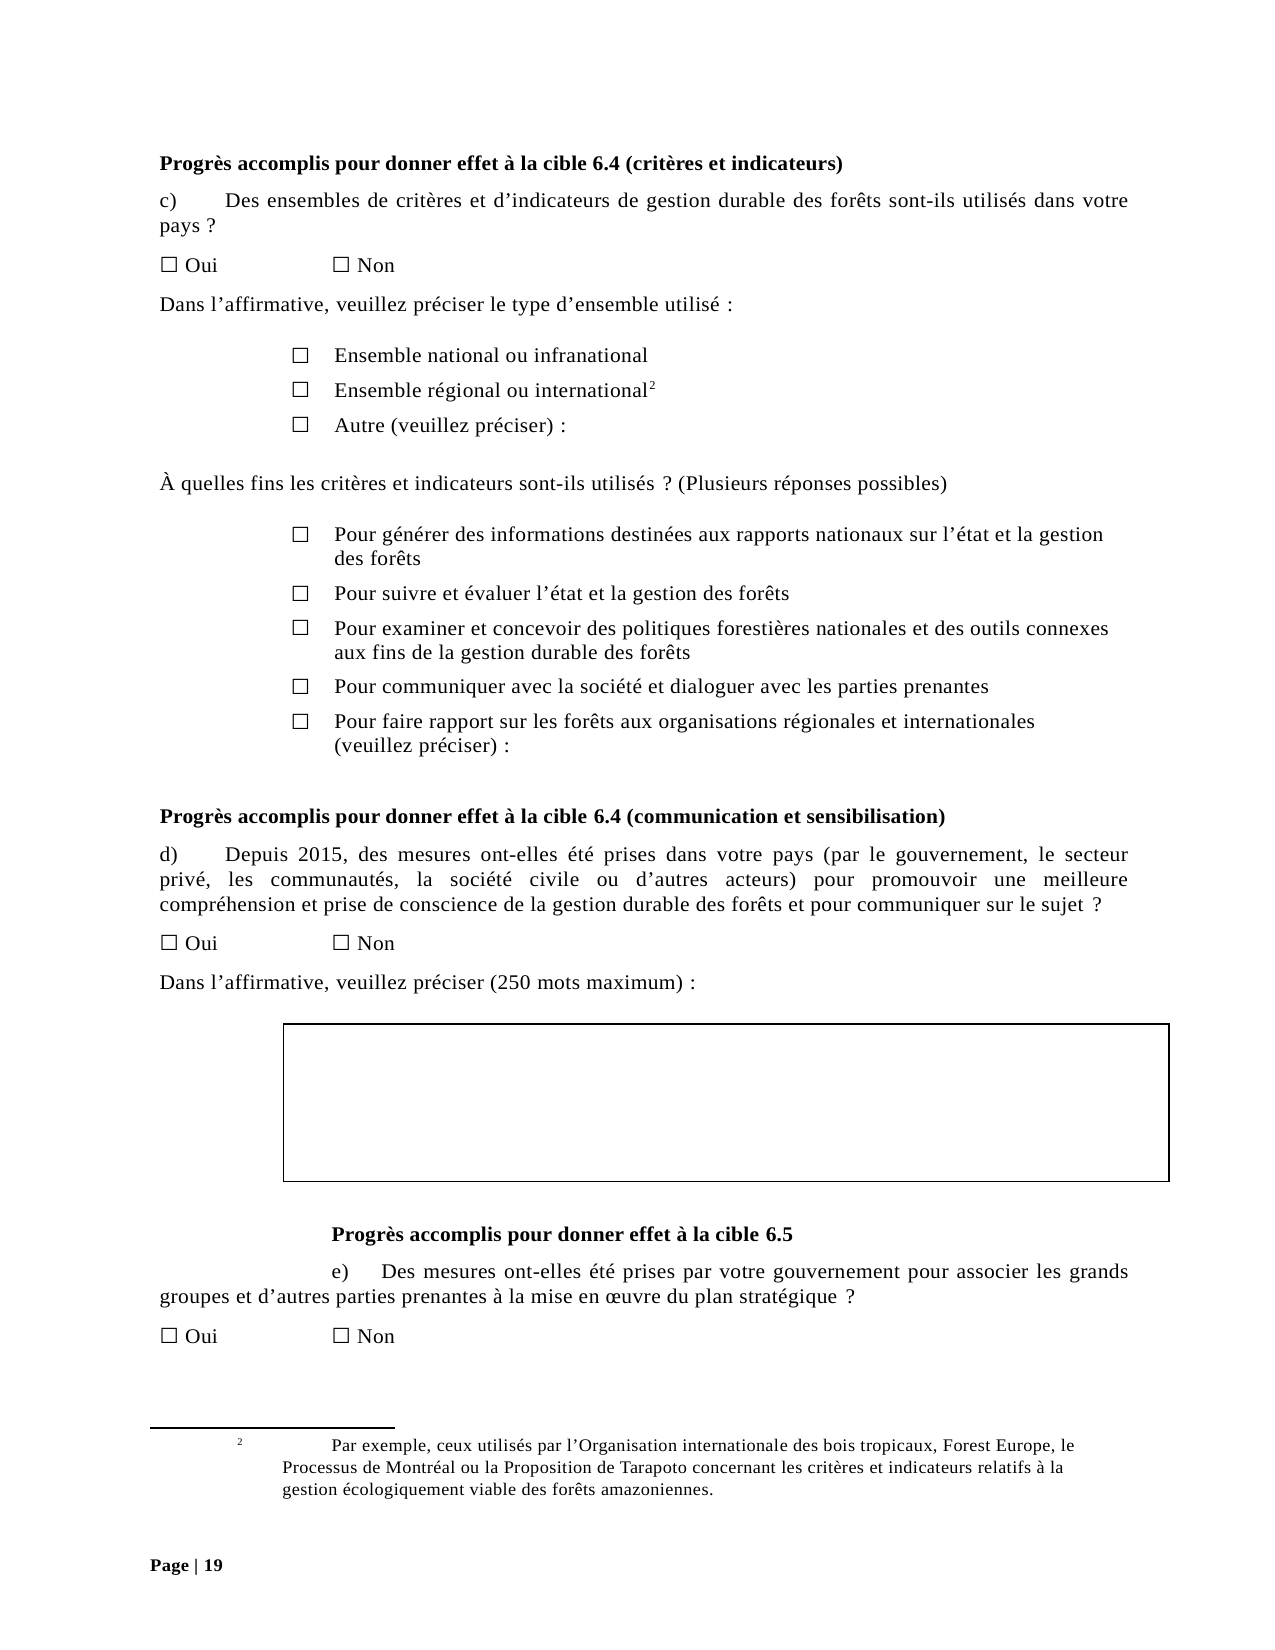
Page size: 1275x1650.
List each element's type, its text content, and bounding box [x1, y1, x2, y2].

text Progrès accomplis pour donner effet à la cible 6.4 (critères et indicateurs) [159, 150, 1130, 175]
text ☐ Oui ☐ Non [159, 250, 1130, 278]
text Progrès accomplis pour donner effet à la cible 6.4 (communication et sensibilisation) [159, 803, 1130, 828]
table_cell Autre (veuillez préciser) : [325, 410, 1125, 445]
table_cell ☐ [281, 672, 325, 707]
text Progrès accomplis pour donner effet à la cible 6.5 [159, 1221, 1130, 1246]
table_header Ensemble national ou infranational [325, 341, 1125, 376]
table_cell Pour examiner et concevoir des politiques forestières nationales et des outils connexes aux fins de la gestion durable des forêts [325, 614, 1125, 672]
table_header Pour générer des informations destinées aux rapports nationaux sur l’état et la gestion des forêts [325, 520, 1125, 579]
text c) Des ensembles de critères et d’indicateurs de gestion durable des forêts sont-ils utilisés dans votre pays ? [159, 187, 1130, 237]
table_cell ☐ [281, 579, 325, 613]
table_cell ☐ [281, 376, 325, 410]
text Dans l’affirmative, veuillez préciser le type d’ensemble utilisé : [159, 291, 1130, 316]
table_cell ☐ [281, 410, 325, 445]
table_cell ☐ [281, 614, 325, 672]
text d) Depuis 2015, des mesures ont-elles été prises dans votre pays (par le gouvernement, le secteur privé, les communautés, la société civile ou d’autres acteurs) pour promouvoir une meilleure compréhension et prise de conscience de la gestion durable des forêts et pour communiquer sur le sujet ? [159, 841, 1130, 916]
table_cell Pour communiquer avec la société et dialoguer avec les parties prenantes [325, 672, 1125, 707]
table_cell Pour suivre et évaluer l’état et la gestion des forêts [325, 579, 1125, 613]
text Dans l’affirmative, veuillez préciser (250 mots maximum) : [159, 969, 1130, 994]
table_cell ☐ [281, 707, 325, 766]
text e) Des mesures ont-elles été prises par votre gouvernement pour associer les grands groupes et d’autres parties prenantes à la mise en œuvre du plan stratégique ? [159, 1258, 1130, 1308]
table_cell Pour faire rapport sur les forêts aux organisations régionales et internationales (veuillez préciser) : [325, 707, 1125, 766]
table_header ☐ [281, 341, 325, 376]
table_cell Ensemble régional ou international [325, 376, 1125, 410]
text ☐ Oui ☐ Non [159, 1321, 1130, 1349]
table_header ☐ [281, 520, 325, 579]
text ☐ Oui ☐ Non [159, 928, 1130, 957]
text À quelles fins les critères et indicateurs sont-ils utilisés ? (Plusieurs réponses possibles) [159, 470, 1130, 495]
